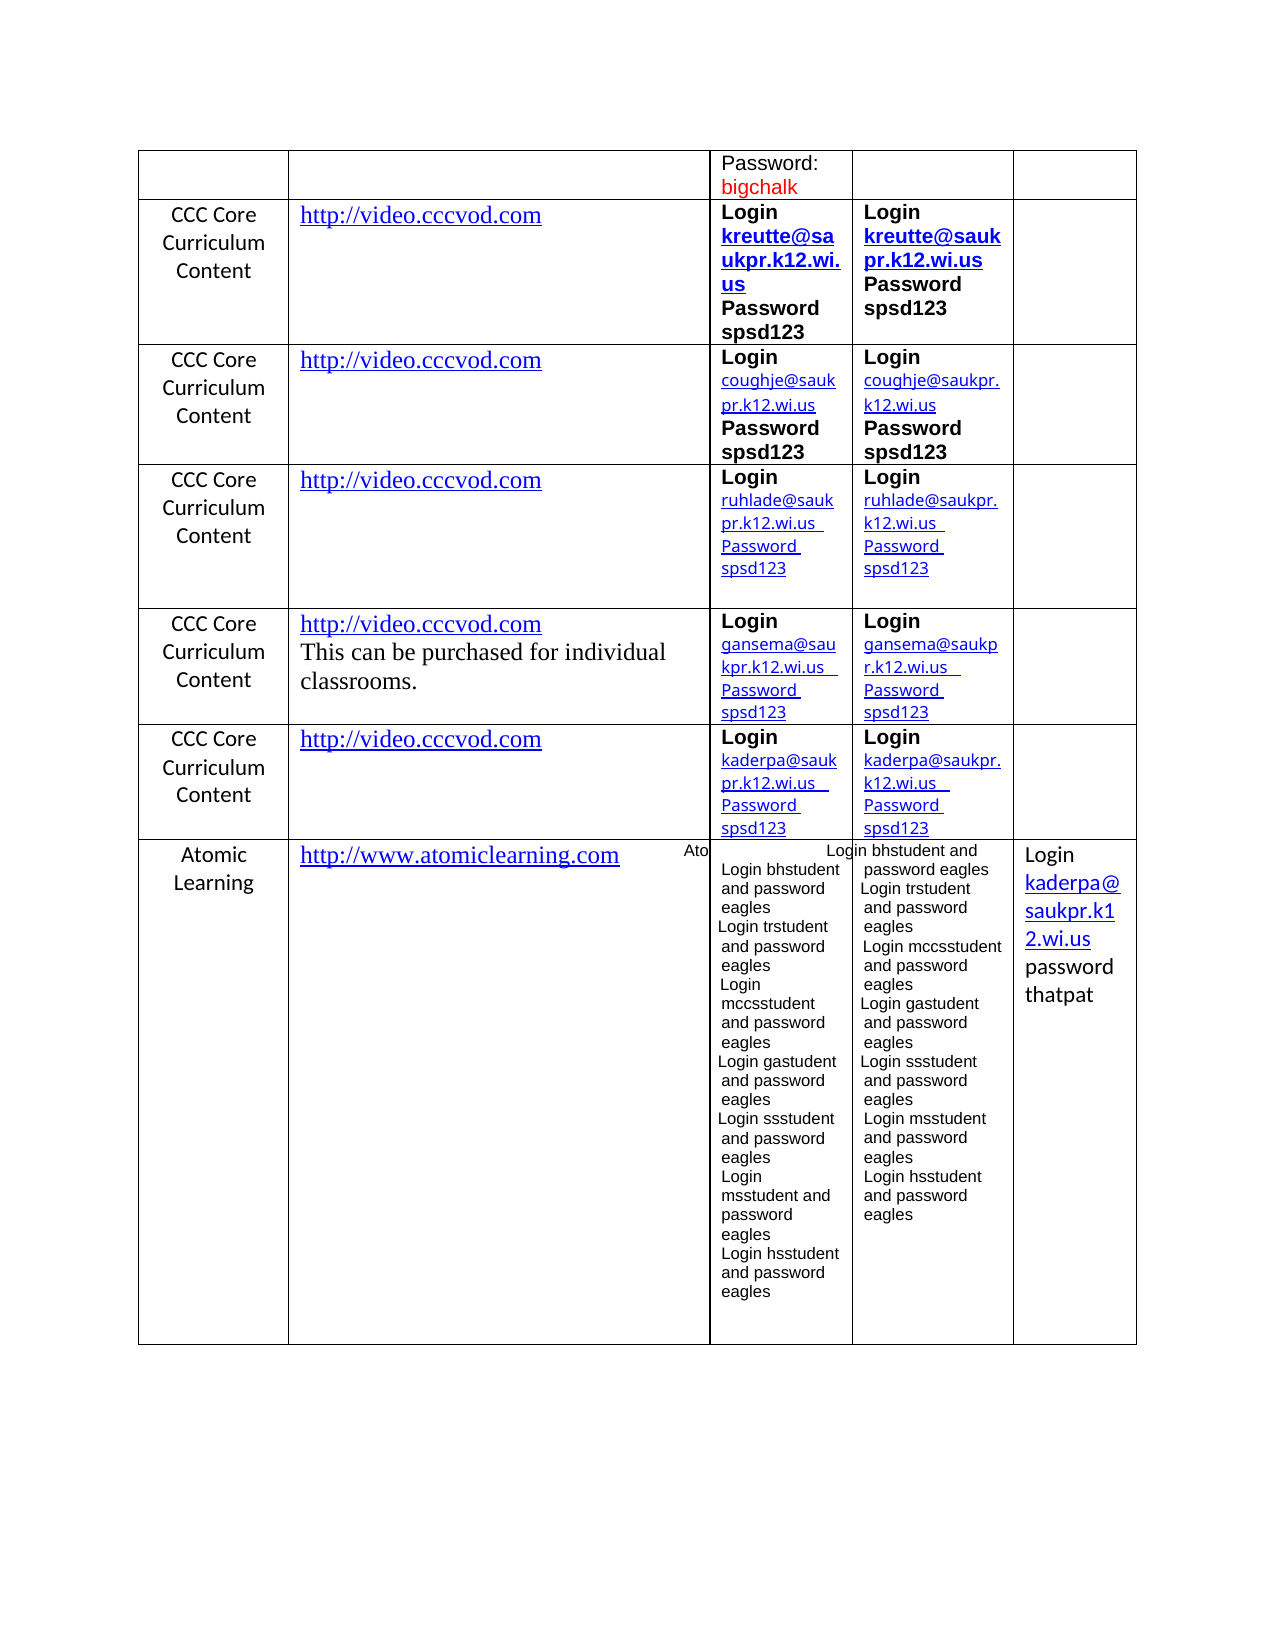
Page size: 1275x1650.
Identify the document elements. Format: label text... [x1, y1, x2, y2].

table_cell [711, 151, 852, 199]
table_cell [139, 151, 288, 199]
table_cell Login ruhlade@saukpr.k12.wi.us Password spsd123 [711, 465, 852, 608]
table_cell http://video.cccvod.com [289, 345, 709, 464]
table_cell Login ruhlade@saukpr.k12.wi.us Password spsd123 [853, 465, 1013, 608]
table_cell Login kaderpa@saukpr.k12.wi.us password thatpat [1014, 840, 1136, 1344]
table_cell CCC Core Curriculum Content [139, 200, 288, 344]
table_cell [1014, 465, 1136, 608]
table_cell Login kreutte@saukpr.k12.wi.us Password spsd123 [711, 200, 852, 344]
table_cell CCC Core Curriculum Content [139, 465, 288, 608]
table_cell [1014, 200, 1136, 344]
table_cell CCC Core Curriculum Content [139, 609, 288, 723]
table_cell CCC Core Curriculum Content [139, 345, 288, 464]
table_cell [289, 151, 709, 199]
table_cell Login coughje@saukpr.k12.wi.us Password spsd123 [853, 345, 1013, 464]
table_cell Ato a. Login bhstudent and password eagles b. Login trstudent and password eagles c. Login mccsstudent and password eagles d. Login gastudent and password eagles e. Login ssstudent and password eagles Login msstudent and password eagles Login hsstudent and password eagles [711, 840, 852, 1344]
table_cell Login coughje@saukpr.k12.wi.us Password spsd123 [711, 345, 852, 464]
table_cell http://video.cccvod.com [289, 200, 709, 344]
table_cell http://video.cccvod.com [289, 725, 709, 839]
table_cell http://video.cccvod.com This can be purchased for individual classrooms. [289, 609, 709, 723]
table_cell CCC Core Curriculum Content [139, 725, 288, 839]
table_cell Atomic Learning [139, 840, 288, 1344]
table_cell Login kaderpa@saukpr.k12.wi.us Password spsd123 [711, 725, 852, 839]
table_cell Login kreutte@saukpr.k12.wi.us Password spsd123 [853, 200, 1013, 344]
table_cell Login gansema@saukpr.k12.wi.us Password spsd123 [711, 609, 852, 723]
table_cell Login bhstudent and password eagles b. Login trstudent and password eagles c. Login mccsstudent and password eagles d. Login gastudent and password eagles e. Login ssstudent and password eagles Login msstudent and password eagles Login hsstudent and password eagles [853, 840, 1013, 1344]
table_cell http://www.atomiclearning.com [289, 840, 709, 1344]
table_cell [1014, 725, 1136, 839]
table_cell Login gansema@saukpr.k12.wi.us Password spsd123 [853, 609, 1013, 723]
table_cell Login kaderpa@saukpr.k12.wi.us Password spsd123 [853, 725, 1013, 839]
table_cell http://video.cccvod.com [289, 465, 709, 608]
table_cell [1014, 345, 1136, 464]
table_cell [1014, 609, 1136, 723]
table_cell [853, 151, 1013, 199]
table_cell [1014, 151, 1136, 199]
